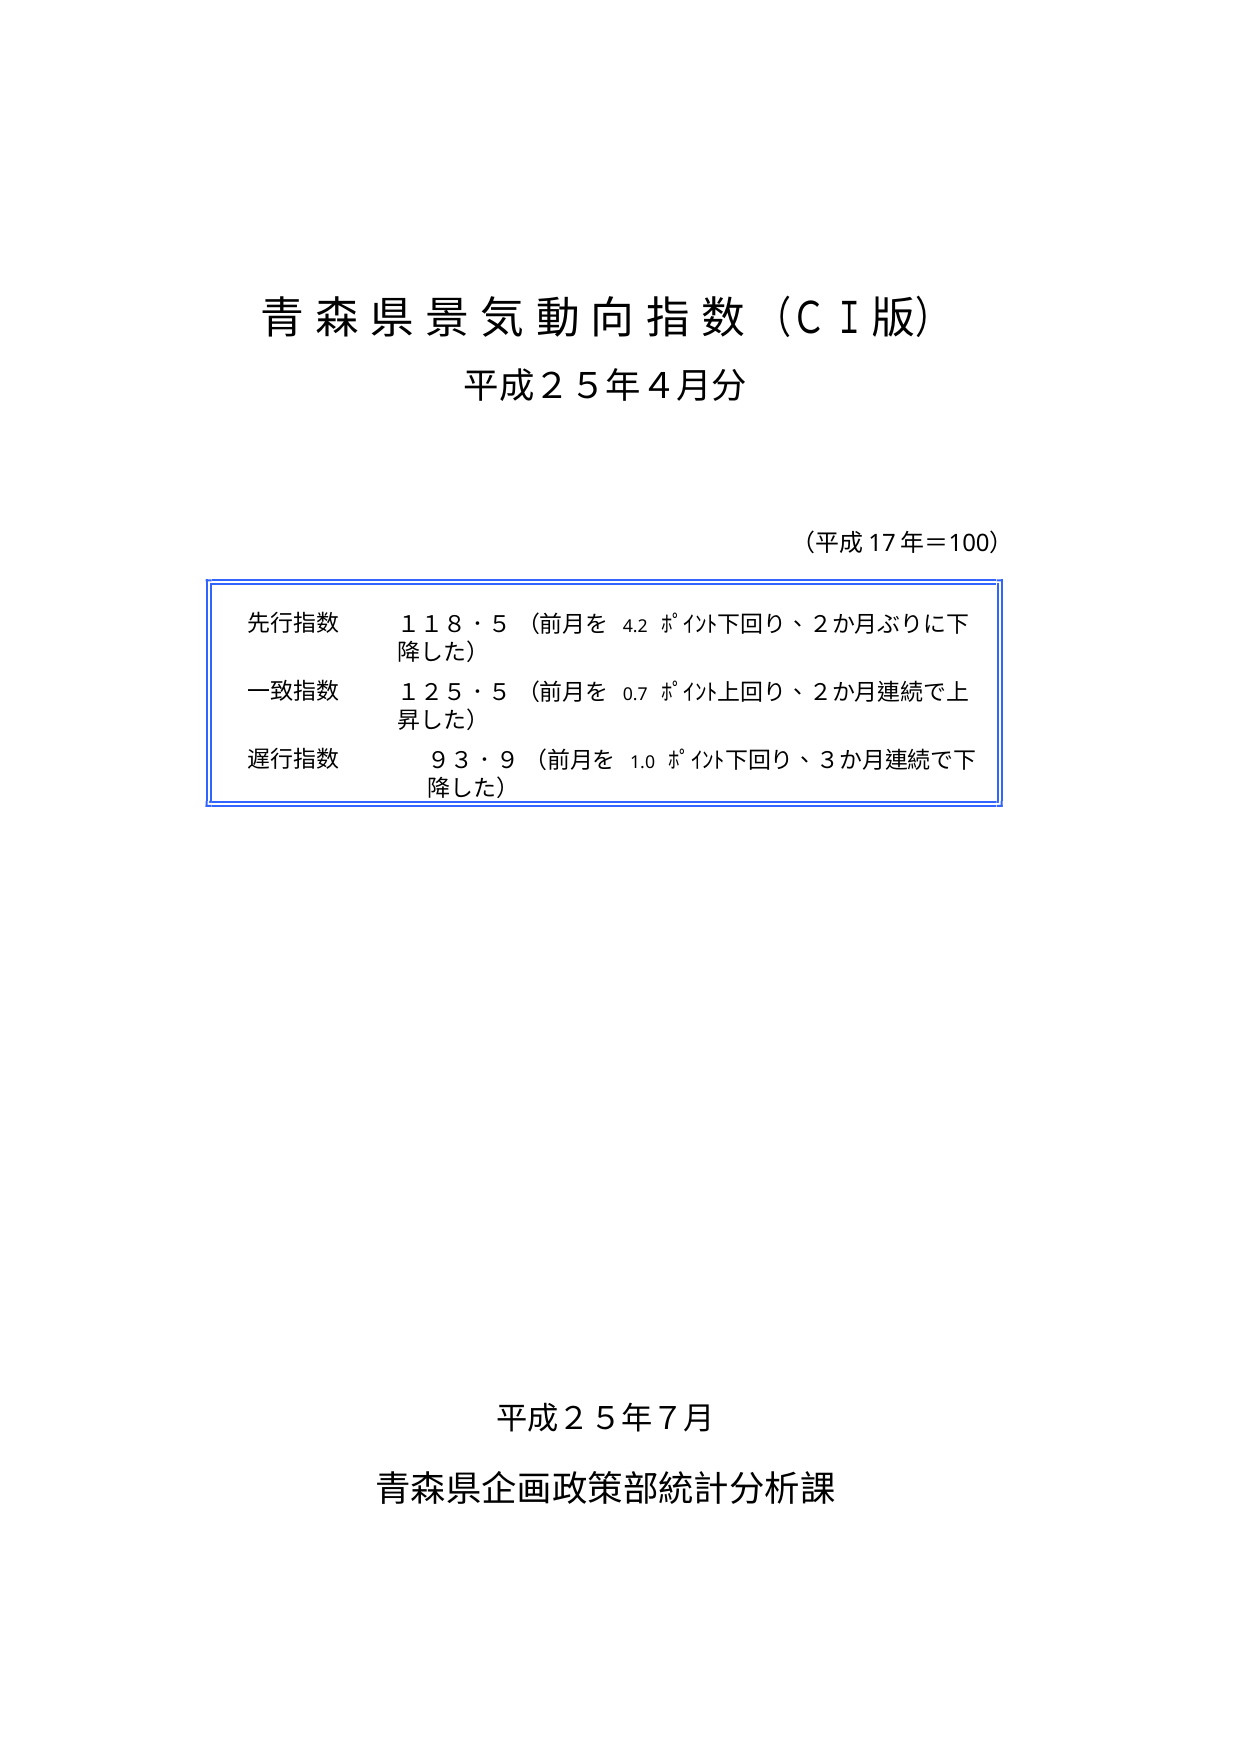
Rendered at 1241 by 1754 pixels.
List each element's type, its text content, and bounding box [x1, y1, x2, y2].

text 平成２５年７月 [133, 1396, 1077, 1438]
text 青 森 県 景 気 動 向 指 数 （Ｃ Ｉ 版） [133, 286, 1077, 346]
text 平成２５年４月分 [133, 360, 1077, 408]
text （平成17年＝100） [791, 526, 1159, 559]
text 青森県企画政策部統計分析課 [133, 1463, 1077, 1512]
